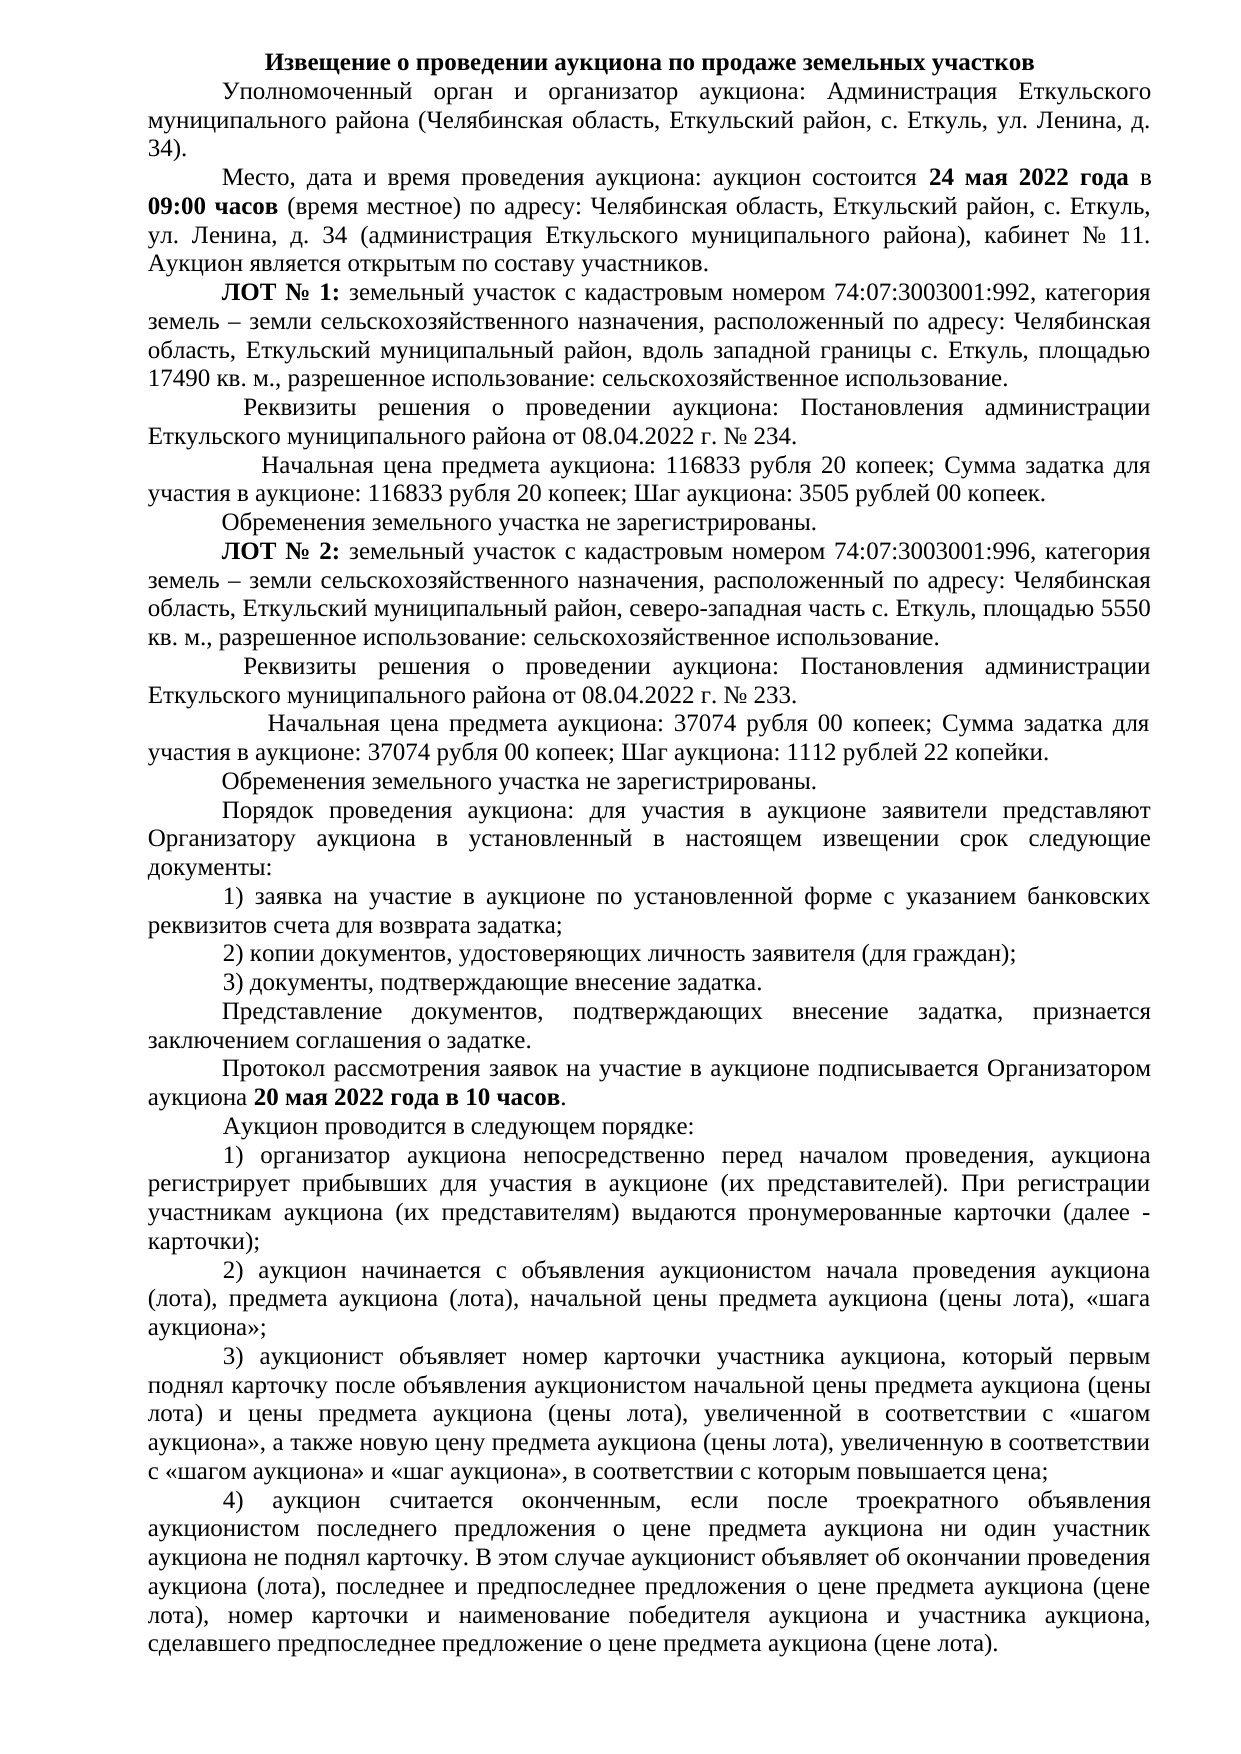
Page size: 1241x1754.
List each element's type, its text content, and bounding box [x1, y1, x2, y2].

text Аукцион проводится в следующем порядке: [148, 1111, 1152, 1140]
text ЛОТ № 2: земельный участок с кадастровым номером 74:07:3003001:996, категория земель – земли сельскохозяйственного назначения, расположенный по адресу: Челябинская область, Еткульский муниципальный район, северо-западная часть с. Еткуль, площадью 5550 кв. м., разрешенное использование: сельскохозяйственное использование. [148, 536, 1152, 651]
text Реквизиты решения о проведении аукциона: Постановления администрации Еткульского муниципального района от 08.04.2022 г. № 234. [148, 392, 1152, 450]
text Уполномоченный орган и организатор аукциона: Администрация Еткульского муниципального района (Челябинская область, Еткульский район, с. Еткуль, ул. Ленина, д. 34). [148, 76, 1152, 162]
text Порядок проведения аукциона: для участия в аукционе заявители представляют Организатору аукциона в установленный в настоящем извещении срок следующие документы: [148, 795, 1152, 881]
text Начальная цена предмета аукциона: 116833 рубля 20 копеек; Сумма задатка для участия в аукционе: 116833 рубля 20 копеек; Шаг аукциона: 3505 рублей 00 копеек. [148, 450, 1152, 507]
text 2) аукцион начинается с объявления аукционистом начала проведения аукциона (лота), предмета аукциона (лота), начальной цены предмета аукциона (цены лота), «шага аукциона»; [148, 1255, 1152, 1341]
text Представление документов, подтверждающих внесение задатка, признается заключением соглашения о задатке. [148, 996, 1152, 1053]
text 3) документы, подтверждающие внесение задатка. [148, 967, 1152, 996]
text 4) аукцион считается оконченным, если после троекратного объявления аукционистом последнего предложения о цене предмета аукциона ни один участник аукциона не поднял карточку. В этом случае аукционист объявляет об окончании проведения аукциона (лота), последнее и предпоследнее предложения о цене предмета аукциона (цене лота), номер карточки и наименование победителя аукциона и участника аукциона, сделавшего предпоследнее предложение о цене предмета аукциона (цене лота). [148, 1485, 1152, 1657]
text ЛОТ № 1: земельный участок с кадастровым номером 74:07:3003001:992, категория земель – земли сельскохозяйственного назначения, расположенный по адресу: Челябинская область, Еткульский муниципальный район, вдоль западной границы с. Еткуль, площадью 17490 кв. м., разрешенное использование: сельскохозяйственное использование. [148, 277, 1152, 392]
text Извещение о проведении аукциона по продаже земельных участков [148, 47, 1152, 76]
text 3) аукционист объявляет номер карточки участника аукциона, который первым поднял карточку после объявления аукционистом начальной цены предмета аукциона (цены лота) и цены предмета аукциона (цены лота), увеличенной в соответствии с «шагом аукциона», а также новую цену предмета аукциона (цены лота), увеличенную в соответствии с «шагом аукциона» и «шаг аукциона», в соответствии с которым повышается цена; [148, 1341, 1152, 1485]
text Начальная цена предмета аукциона: 37074 рубля 00 копеек; Сумма задатка для участия в аукционе: 37074 рубля 00 копеек; Шаг аукциона: 1112 рублей 22 копейки. [148, 708, 1152, 766]
text Место, дата и время проведения аукциона: аукцион состоится 24 мая 2022 года в 09:00 часов (время местное) по адресу: Челябинская область, Еткульский район, с. Еткуль, ул. Ленина, д. 34 (администрация Еткульского муниципального района), кабинет № 11. Аукцион является открытым по составу участников. [148, 162, 1152, 277]
text 2) копии документов, удостоверяющих личность заявителя (для граждан); [148, 938, 1152, 967]
text 1) организатор аукциона непосредственно перед началом проведения, аукциона регистрирует прибывших для участия в аукционе (их представителей). При регистрации участникам аукциона (их представителям) выдаются пронумерованные карточки (далее - карточки); [148, 1140, 1152, 1255]
text Обременения земельного участка не зарегистрированы. [148, 507, 1152, 536]
text 1) заявка на участие в аукционе по установленной форме с указанием банковских реквизитов счета для возврата задатка; [148, 881, 1152, 938]
text Протокол рассмотрения заявок на участие в аукционе подписывается Организатором аукциона 20 мая 2022 года в 10 часов. [148, 1053, 1152, 1111]
text Обременения земельного участка не зарегистрированы. [148, 766, 1152, 795]
text Реквизиты решения о проведении аукциона: Постановления администрации Еткульского муниципального района от 08.04.2022 г. № 233. [148, 651, 1152, 708]
